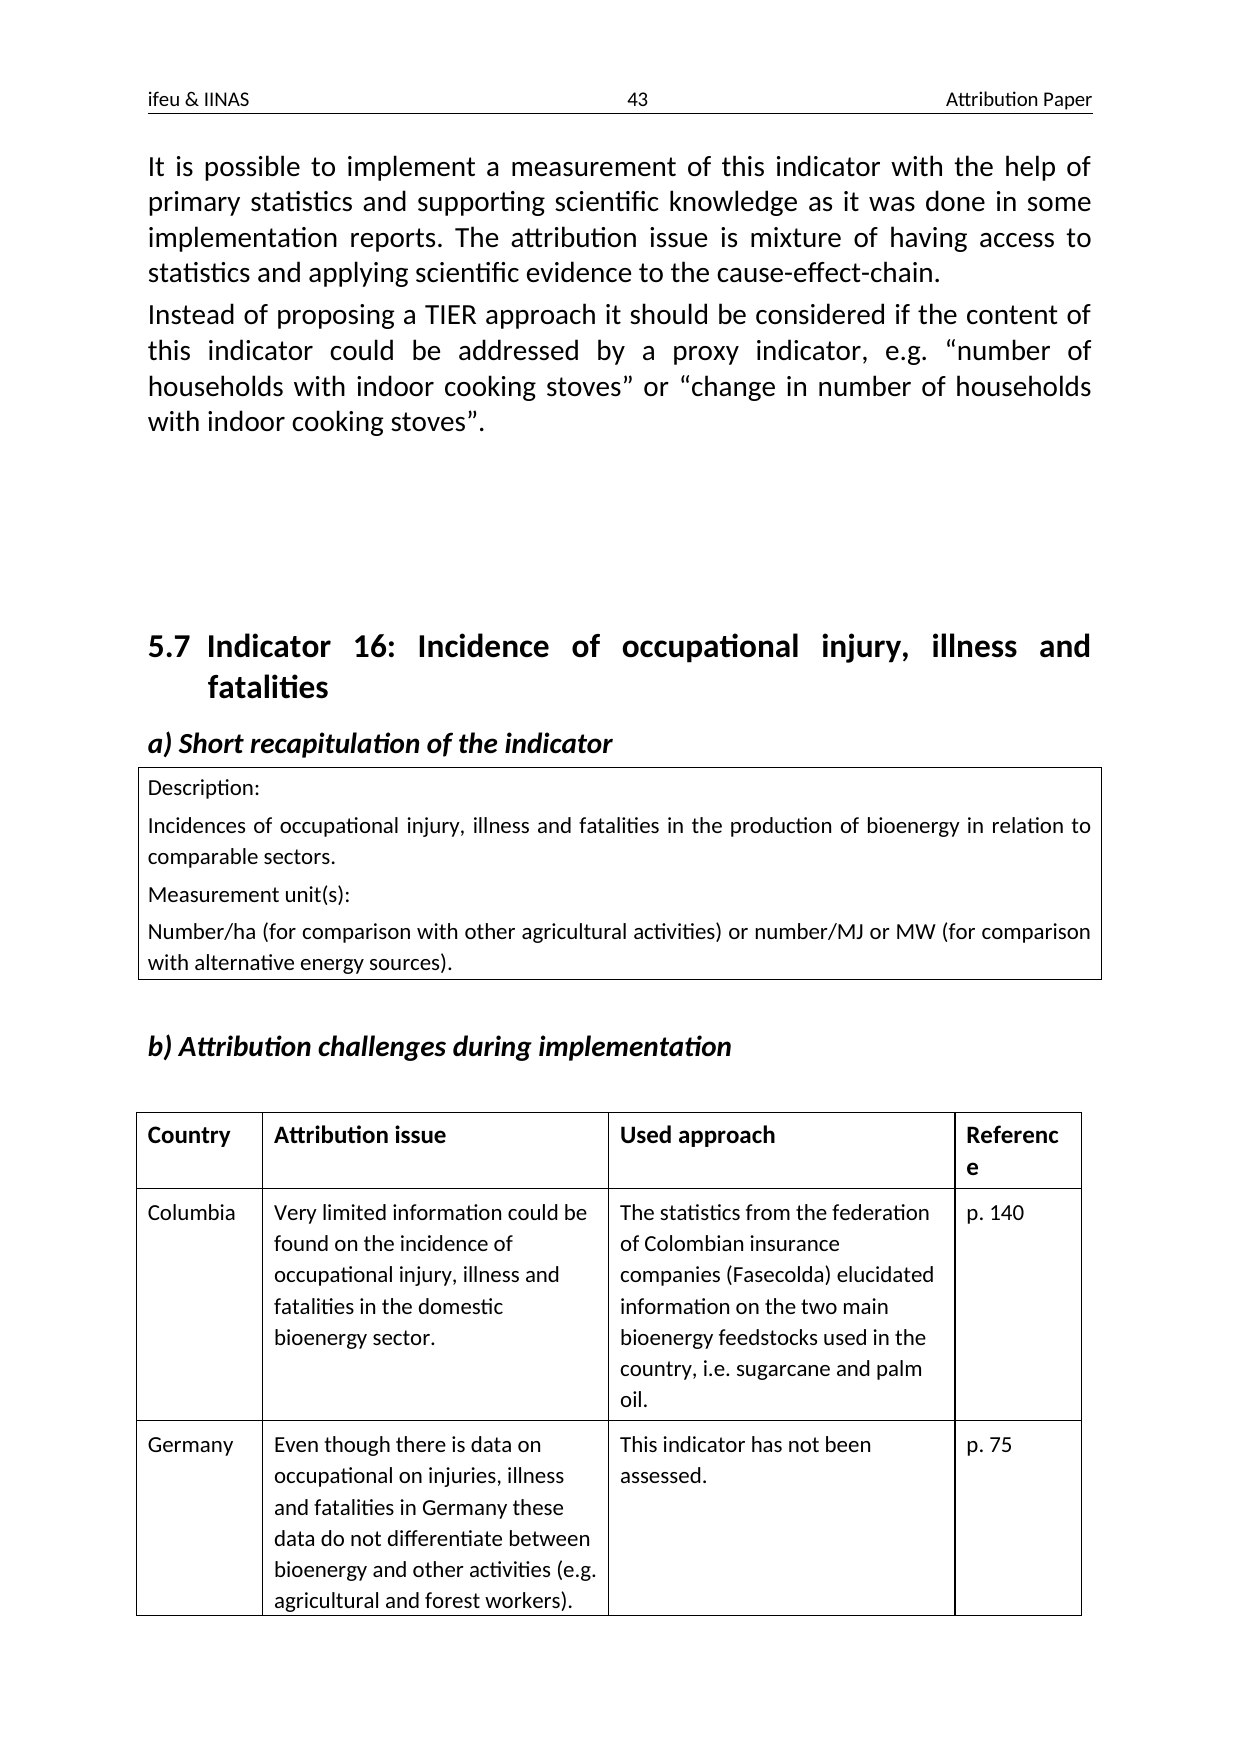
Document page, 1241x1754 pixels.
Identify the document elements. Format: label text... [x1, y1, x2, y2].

table_cell p. 75 [956, 1421, 1081, 1615]
table_cell p. 140 [956, 1189, 1081, 1420]
text b) Attribution challenges during implementation [148, 1028, 1093, 1063]
text It is possible to implement a measurement of this indicator with the help of primary statistics and supporting scientific knowledge as it was done in some implementation reports. The attribution issue is mixture of having access to statistics and applying scientific evidence to the cause-effect-chain. [148, 148, 1093, 290]
text Description: [139, 768, 1101, 802]
table_cell Germany [137, 1421, 262, 1615]
table_cell Very limited information could be found on the incidence of occupational injury, illness and fatalities in the domestic bioenergy sector. [263, 1189, 608, 1420]
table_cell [263, 1421, 608, 1615]
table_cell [609, 1421, 954, 1615]
text Measurement unit(s): [139, 873, 1101, 908]
table_header Country [137, 1113, 262, 1188]
text Number/ha (for comparison with other agricultural activities) or number/MJ or MW (for comparison with alternative energy sources). [139, 911, 1101, 979]
table_header Attribution issue [263, 1113, 608, 1188]
table_header Reference [956, 1113, 1081, 1188]
text Incidences of occupational injury, illness and fatalities in the production of bioenergy in relation to comparable sectors. [139, 805, 1101, 870]
text a) Short recapitulation of the indicator [148, 725, 1093, 761]
subtitle Indicator 16: Incidence of occupational injury, illness and fatalities [148, 625, 1093, 707]
table_cell Columbia [137, 1189, 262, 1420]
table_cell The statistics from the federation of Colombian insurance companies (Fasecolda) elucidated information on the two main bioenergy feedstocks used in the country, i.e. sugarcane and palm oil. [609, 1189, 954, 1420]
text Instead of proposing a TIER approach it should be considered if the content of this indicator could be addressed by a proxy indicator, e.g. “number of households with indoor cooking stoves” or “change in number of households with indoor cooking stoves”. [148, 296, 1093, 439]
table_header Used approach [609, 1113, 954, 1188]
